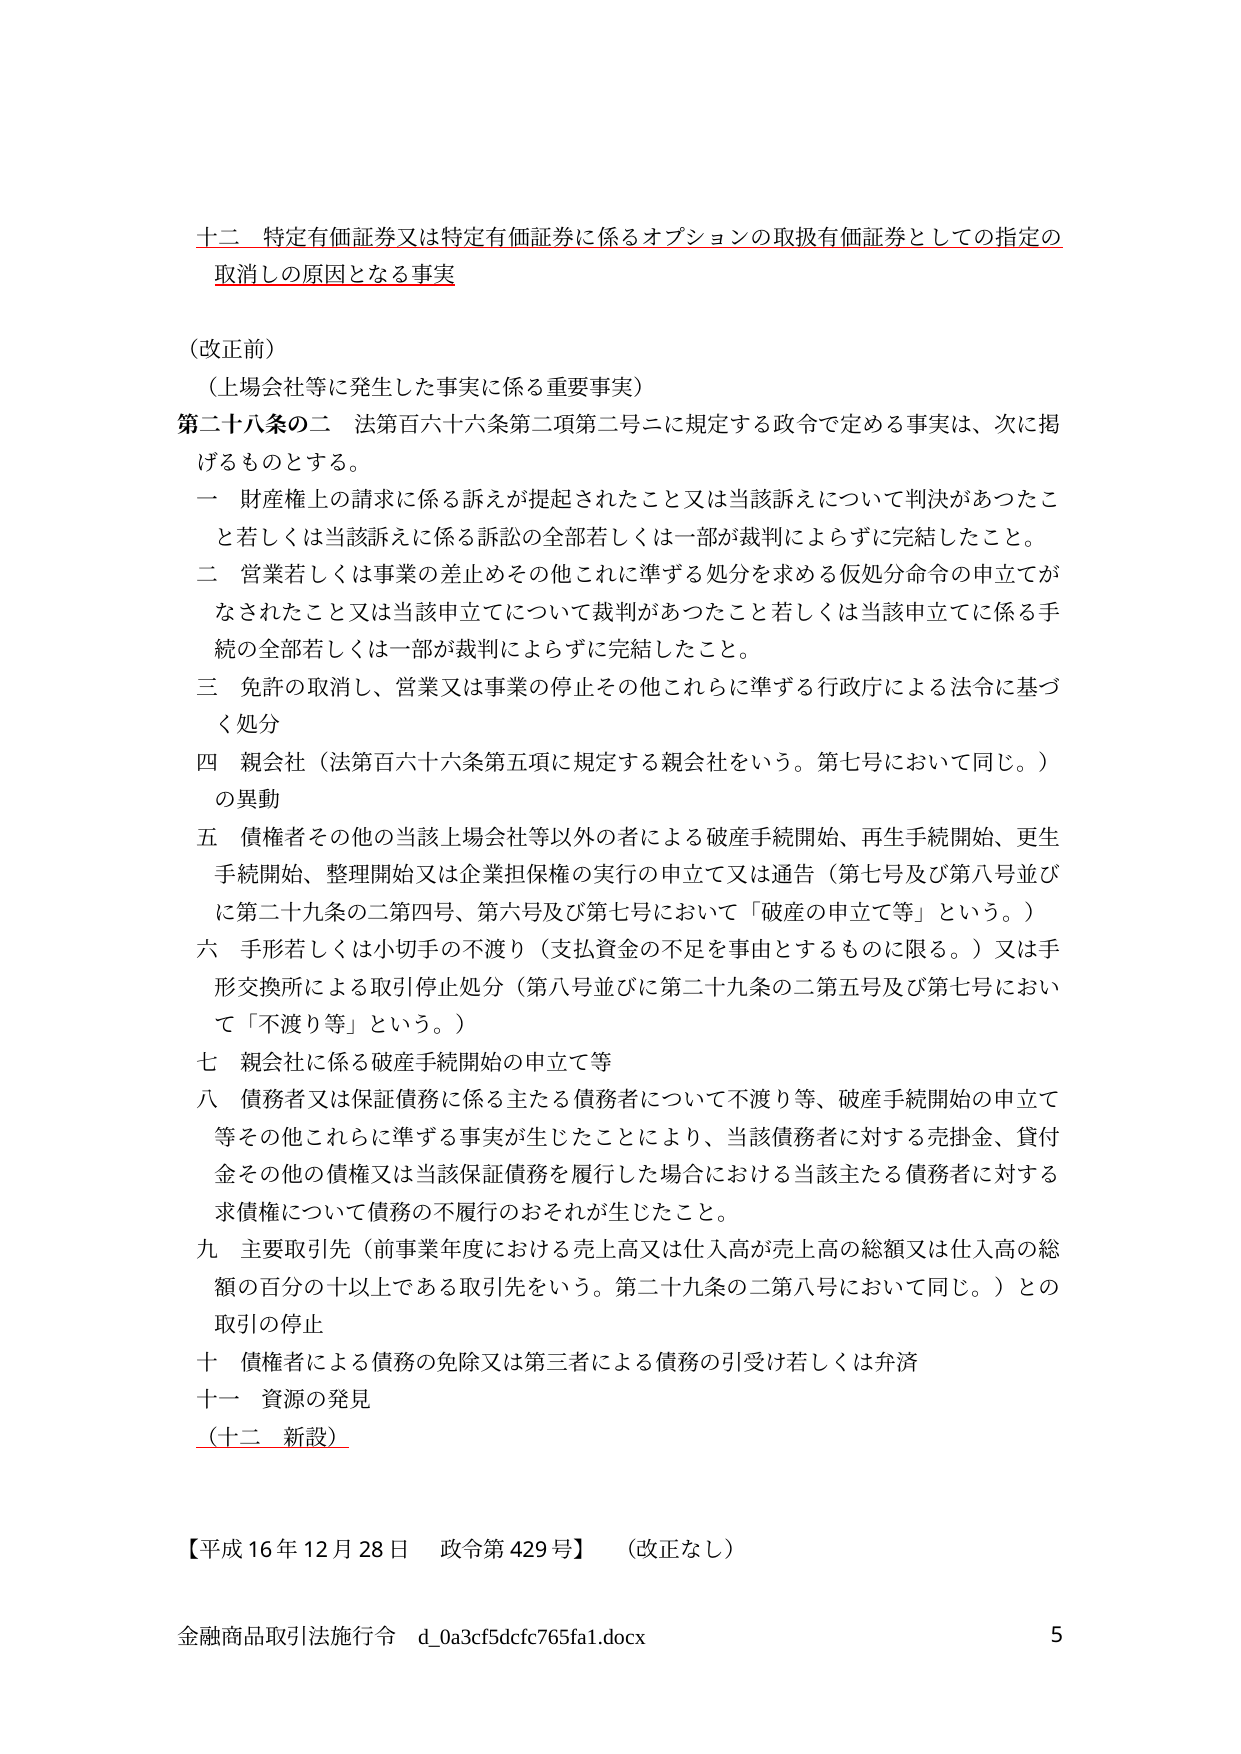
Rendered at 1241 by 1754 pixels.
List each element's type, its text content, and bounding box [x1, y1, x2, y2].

text 五 債権者その他の当該上場会社等以外の者による破産手続開始、再生手続開始、更生手続開始、整理開始又は企業担保権の実行の申立て又は通告（第七号及び第八号並びに第二十九条の二第四号、第六号及び第七号において「破産の申立て等」という。） [196, 817, 1063, 929]
text 二 営業若しくは事業の差止めその他これに準ずる処分を求める仮処分命令の申立てがなされたこと又は当該申立てについて裁判があつたこと若しくは当該申立てに係る手続の全部若しくは一部が裁判によらずに完結したこと。 [196, 554, 1063, 667]
text 十二 特定有価証券又は特定有価証券に係るオプションの取扱有価証券としての指定の取消しの原因となる事実 [196, 217, 1063, 247]
text 一 財産権上の請求に係る訴えが提起されたこと又は当該訴えについて判決があつたこと若しくは当該訴えに係る訴訟の全部若しくは一部が裁判によらずに完結したこと。 [196, 479, 1063, 554]
text 【平成16年12月28日 政令第429号】 （改正なし） [177, 1529, 1063, 1567]
text 十一 資源の発見 [196, 1379, 1063, 1417]
text 十二 特定有価証券又は特定有価証券に係るオプションの取扱有価証券としての指定の取消しの原因となる事実 [196, 248, 1063, 292]
text （十二 新設） [196, 1417, 1063, 1454]
text 八 債務者又は保証債務に係る主たる債務者について不渡り等、破産手続開始の申立て等その他これらに準ずる事実が生じたことにより、当該債務者に対する売掛金、貸付金その他の債権又は当該保証債務を履行した場合における当該主たる債務者に対する求債権について債務の不履行のおそれが生じたこと。 [196, 1079, 1063, 1229]
text 七 親会社に係る破産手続開始の申立て等 [196, 1042, 1063, 1079]
text 九 主要取引先（前事業年度における売上高又は仕入高が売上高の総額又は仕入高の総額の百分の十以上である取引先をいう。第二十九条の二第八号において同じ。）との取引の停止 [196, 1229, 1063, 1342]
text （改正前） [177, 329, 1063, 367]
text 第二十八条の二 法第百六十六条第二項第二号ニに規定する政令で定める事実は、次に掲げるものとする。 [177, 404, 1063, 479]
text 六 手形若しくは小切手の不渡り（支払資金の不足を事由とするものに限る。）又は手形交換所による取引停止処分（第八号並びに第二十九条の二第五号及び第七号において「不渡り等」という。） [196, 929, 1063, 1042]
text 十 債権者による債務の免除又は第三者による債務の引受け若しくは弁済 [196, 1342, 1063, 1379]
text 三 免許の取消し、営業又は事業の停止その他これらに準ずる行政庁による法令に基づく処分 [196, 667, 1063, 742]
text 四 親会社（法第百六十六条第五項に規定する親会社をいう。第七号において同じ。）の異動 [196, 742, 1063, 817]
text （上場会社等に発生した事実に係る重要事実） [196, 367, 1063, 404]
